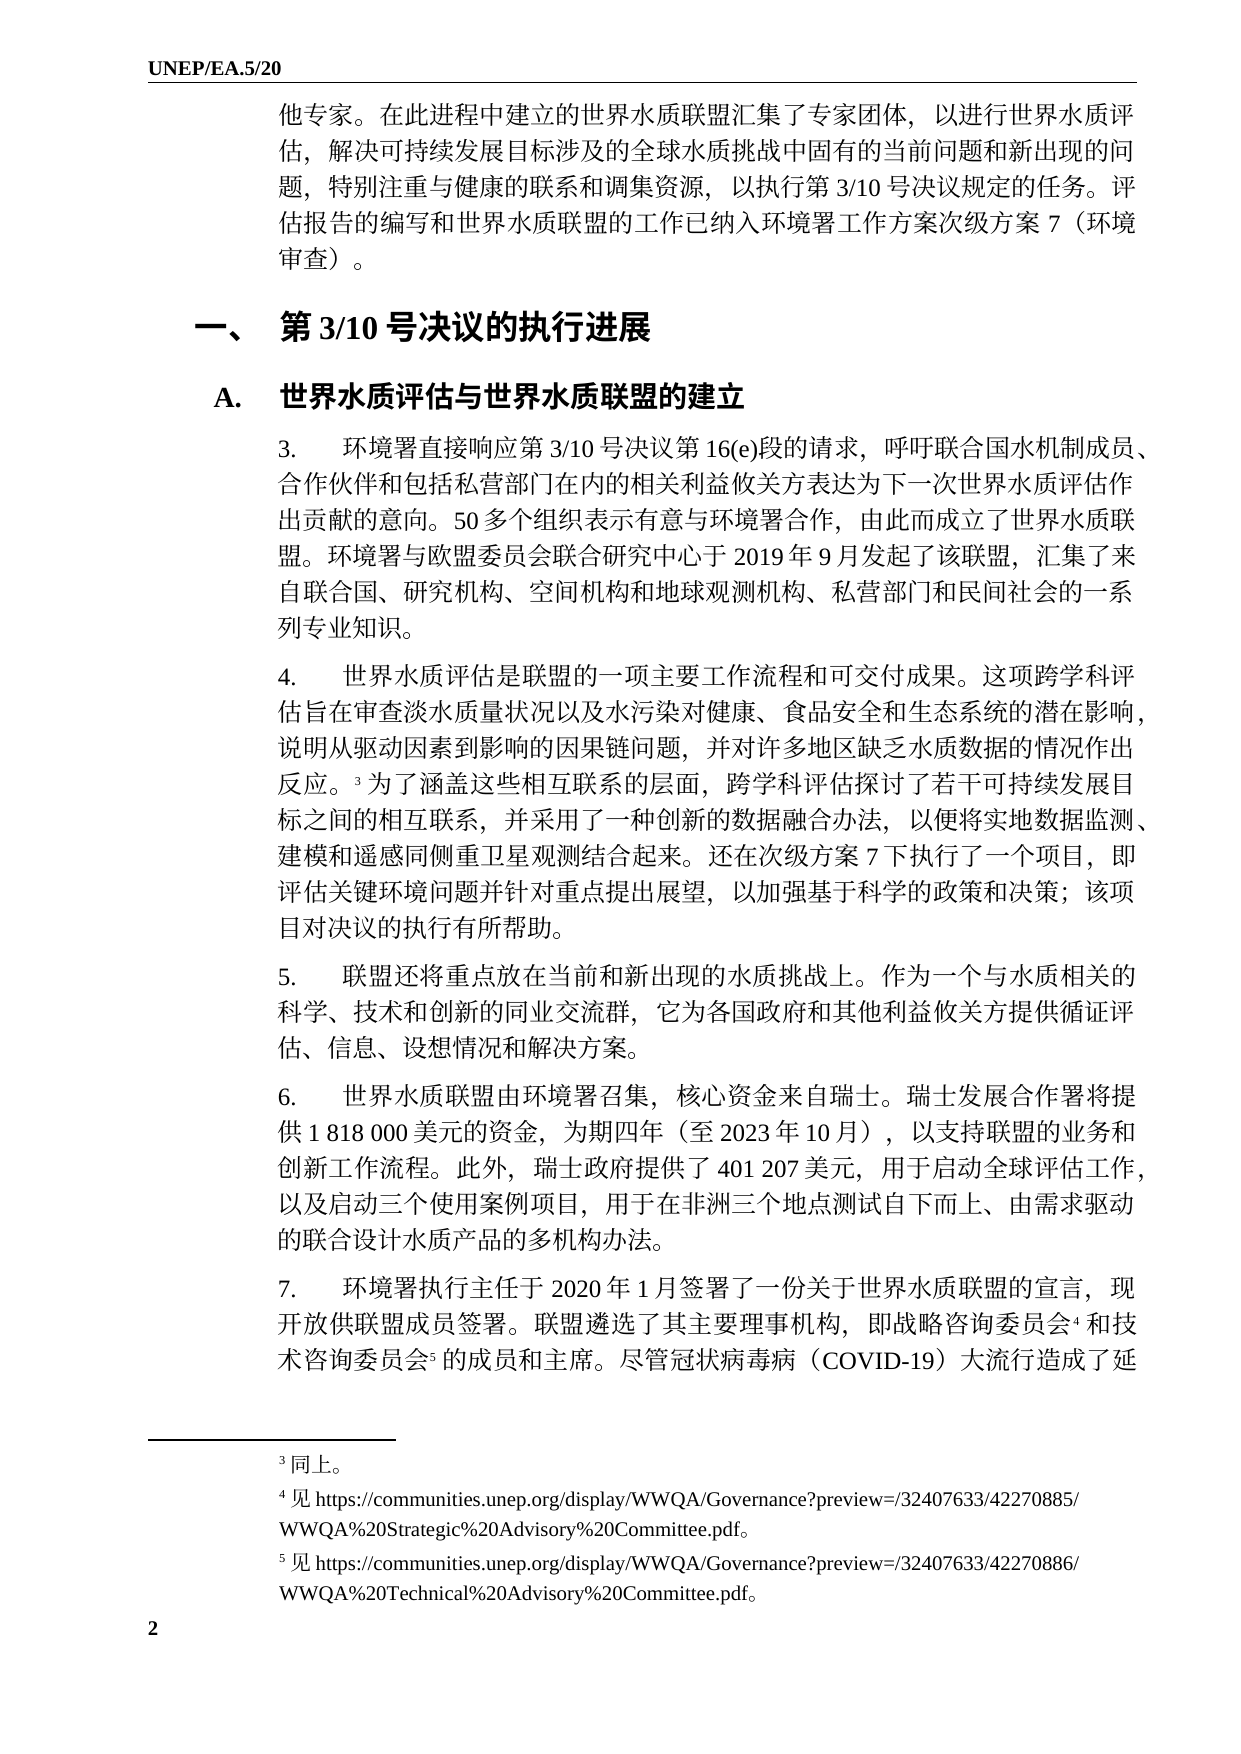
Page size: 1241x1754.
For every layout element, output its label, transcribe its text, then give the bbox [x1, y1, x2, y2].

list 世界水质评估是联盟的一项主要工作流程和可交付成果。这项跨学科评估旨在审查淡水质量状况以及水污染对健康、食品安全和生态系统的潜在影响，说明从驱动因素到影响的因果链问题，并对许多地区缺乏水质数据的情况作出反应。 为了涵盖这些相互联系的层面，跨学科评估探讨了若干可持续发展目标之间的相互联系，并采用了一种创新的数据融合办法，以便将实地数据监测、建模和遥感同侧重卫星观测结合起来。还在次级方案7下执行了一个项目，即评估关键环境问题并针对重点提出展望，以加强基于科学的政策和决策；该项目对决议的执行有所帮助。 [278, 657, 1137, 944]
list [278, 96, 1137, 276]
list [278, 1269, 1137, 1377]
list 联盟还将重点放在当前和新出现的水质挑战上。作为一个与水质相关的科学、技术和创新的同业交流群，它为各国政府和其他利益攸关方提供循证评估、信息、设想情况和解决方案。 [278, 957, 1137, 1064]
list 第3/10号决议的执行进展 [194, 301, 1137, 349]
list 世界水质联盟由环境署召集，核心资金来自瑞士。瑞士发展合作署将提供1 818 000美元的资金，为期四年（至2023年10月），以支持联盟的业务和创新工作流程。此外，瑞士政府提供了401 207美元，用于启动全球评估工作，以及启动三个使用案例项目，用于在非洲三个地点测试自下而上、由需求驱动的联合设计水质产品的多机构办法。 [278, 1077, 1137, 1257]
list 世界水质评估与世界水质联盟的建立 [213, 374, 1107, 416]
list 环境署直接响应第3/10号决议第16(e)段的请求，呼吁联合国水机制成员、合作伙伴和包括私营部门在内的相关利益攸关方表达为下一次世界水质评估作出贡献的意向。50多个组织表示有意与环境署合作，由此而成立了世界水质联盟。环境署与欧盟委员会联合研究中心于2019年9月发起了该联盟，汇集了来自联合国、研究机构、空间机构和地球观测机构、私营部门和民间社会的一系列专业知识。 [278, 428, 1137, 644]
